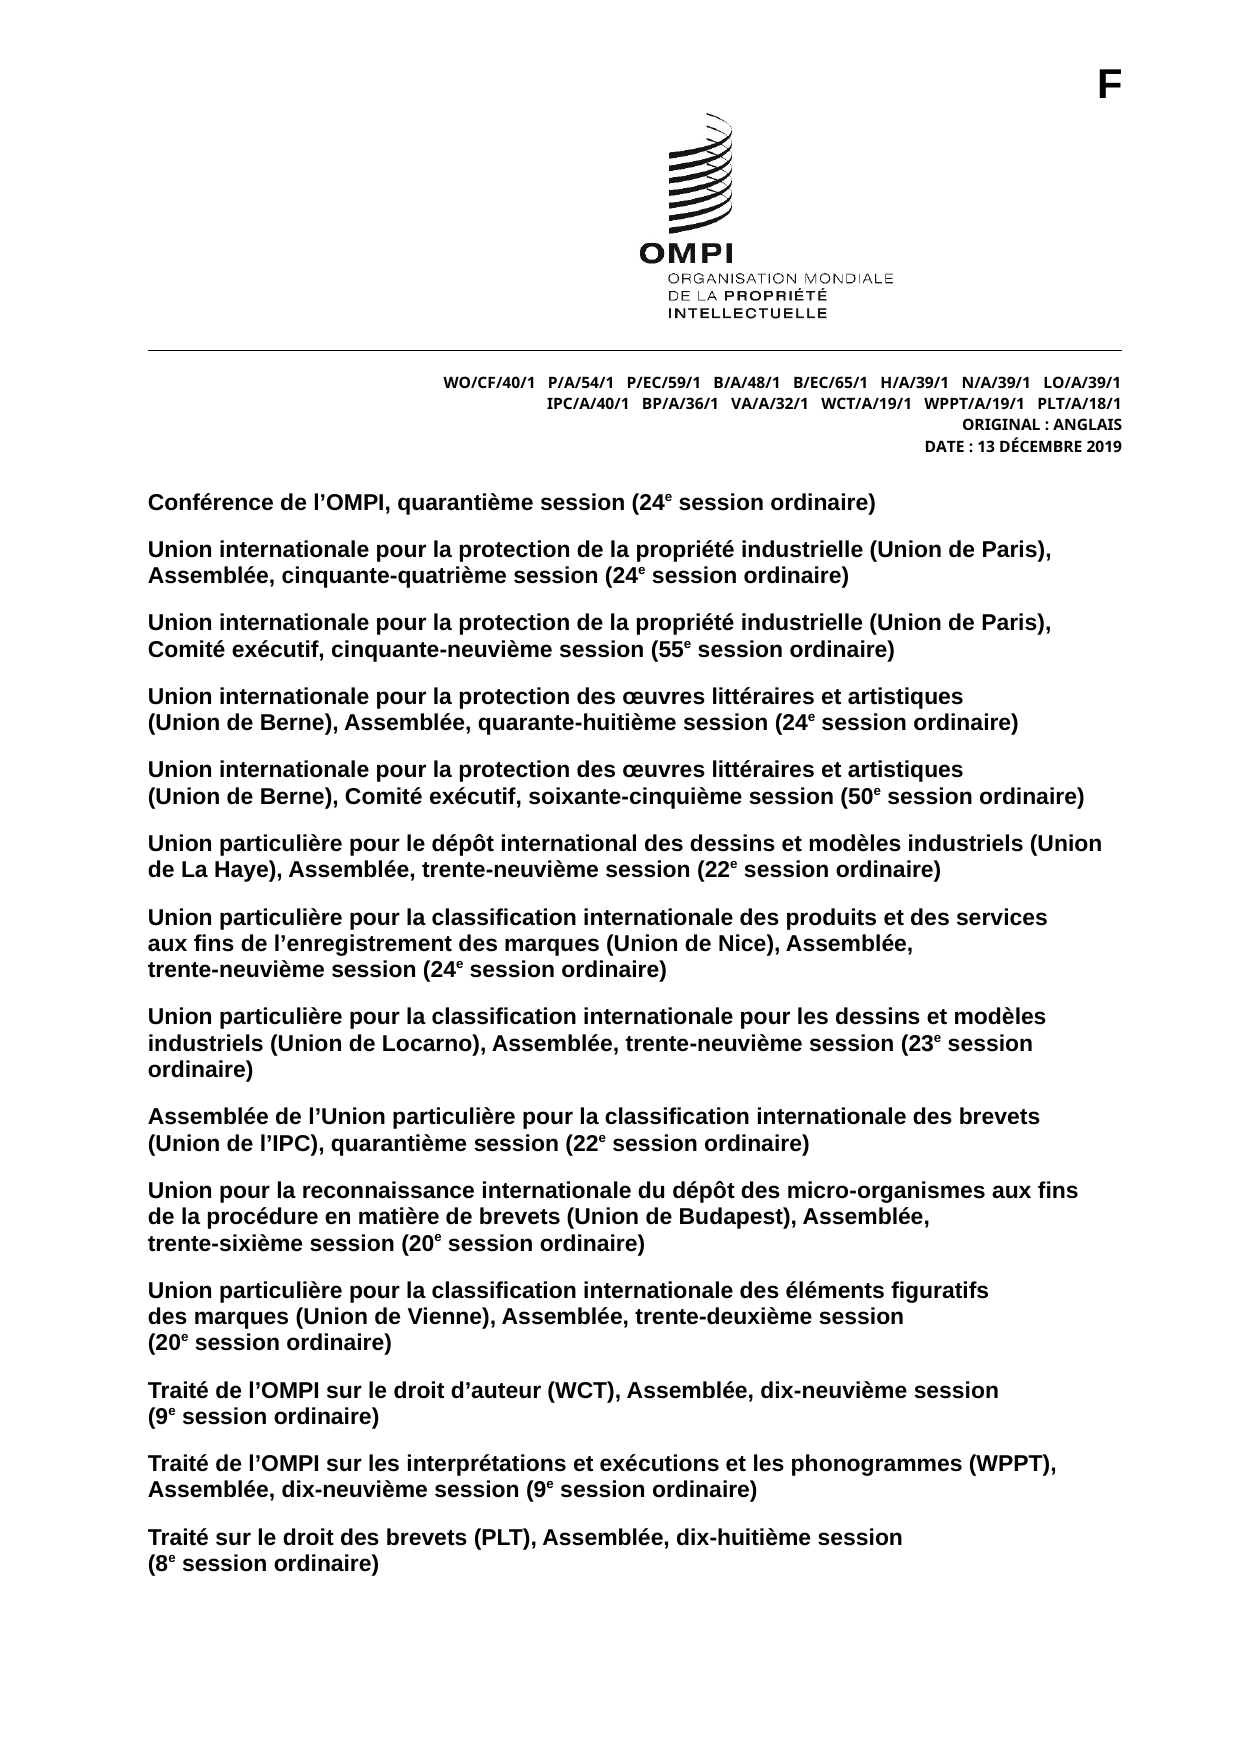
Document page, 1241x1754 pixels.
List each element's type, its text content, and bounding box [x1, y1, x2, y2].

text ORIGINAL : ANGLAIS [148, 414, 1122, 435]
text Union particulière pour la classification internationale des produits et des services aux fins de l’enregistrement des marques (Union de Nice), Assemblée, trente-neuvième session (24e session ordinaire) [148, 903, 1122, 982]
text Union internationale pour la protection des œuvres littéraires et artistiques (Union de Berne), Comité exécutif, soixante-cinquième session (50e session ordinaire) [148, 756, 1122, 809]
text ipc/a/40/1 bp/a/36/1 va/a/32/1 wct/a/19/1 wppt/a/19/1 plt/a/18/1 [148, 393, 1122, 414]
text Traité de l’OMPI sur le droit d’auteur (WCT), Assemblée, dix-neuvième session (9e session ordinaire) [148, 1377, 1122, 1429]
text Union particulière pour la classification internationale des éléments figuratifs des marques (Union de Vienne), Assemblée, trente-deuxième session (20e session ordinaire) [148, 1277, 1122, 1356]
picture [626, 107, 931, 325]
text Union pour la reconnaissance internationale du dépôt des micro-organismes aux fins de la procédure en matière de brevets (Union de Budapest), Assemblée, trente-sixième session (20e session ordinaire) [148, 1177, 1122, 1256]
text Union particulière pour la classification internationale pour les dessins et modèles industriels (Union de Locarno), Assemblée, trente-neuvième session (23e session ordinaire) [148, 1003, 1122, 1082]
text F [148, 59, 1122, 107]
text wo/cf/40/1 p/a/54/1 p/ec/59/1 b/a/48/1 b/ec/65/1 h/a/39/1 n/a/39/1 lo/a/39/1 [148, 351, 1122, 393]
text Conférence de l’OMPI, quarantième session (24e session ordinaire) [148, 488, 1122, 515]
text Union internationale pour la protection des œuvres littéraires et artistiques (Union de Berne), Assemblée, quarante-huitième session (24e session ordinaire) [148, 683, 1122, 736]
text DATE : 13 décembre 2019 [148, 435, 1122, 457]
text Union internationale pour la protection de la propriété industrielle (Union de Paris), Assemblée, cinquante-quatrième session (24e session ordinaire) [148, 536, 1122, 588]
text Traité de l’OMPI sur les interprétations et exécutions et les phonogrammes (WPPT), Assemblée, dix-neuvième session (9e session ordinaire) [148, 1450, 1122, 1503]
text Union particulière pour le dépôt international des dessins et modèles industriels (Union de La Haye), Assemblée, trente-neuvième session (22e session ordinaire) [148, 830, 1122, 883]
text Union internationale pour la protection de la propriété industrielle (Union de Paris), Comité exécutif, cinquante-neuvième session (55e session ordinaire) [148, 609, 1122, 662]
text Traité sur le droit des brevets (PLT), Assemblée, dix-huitième session (8e session ordinaire) [148, 1524, 1122, 1576]
text Assemblée de l’Union particulière pour la classification internationale des brevets (Union de l’IPC), quarantième session (22e session ordinaire) [148, 1103, 1122, 1156]
